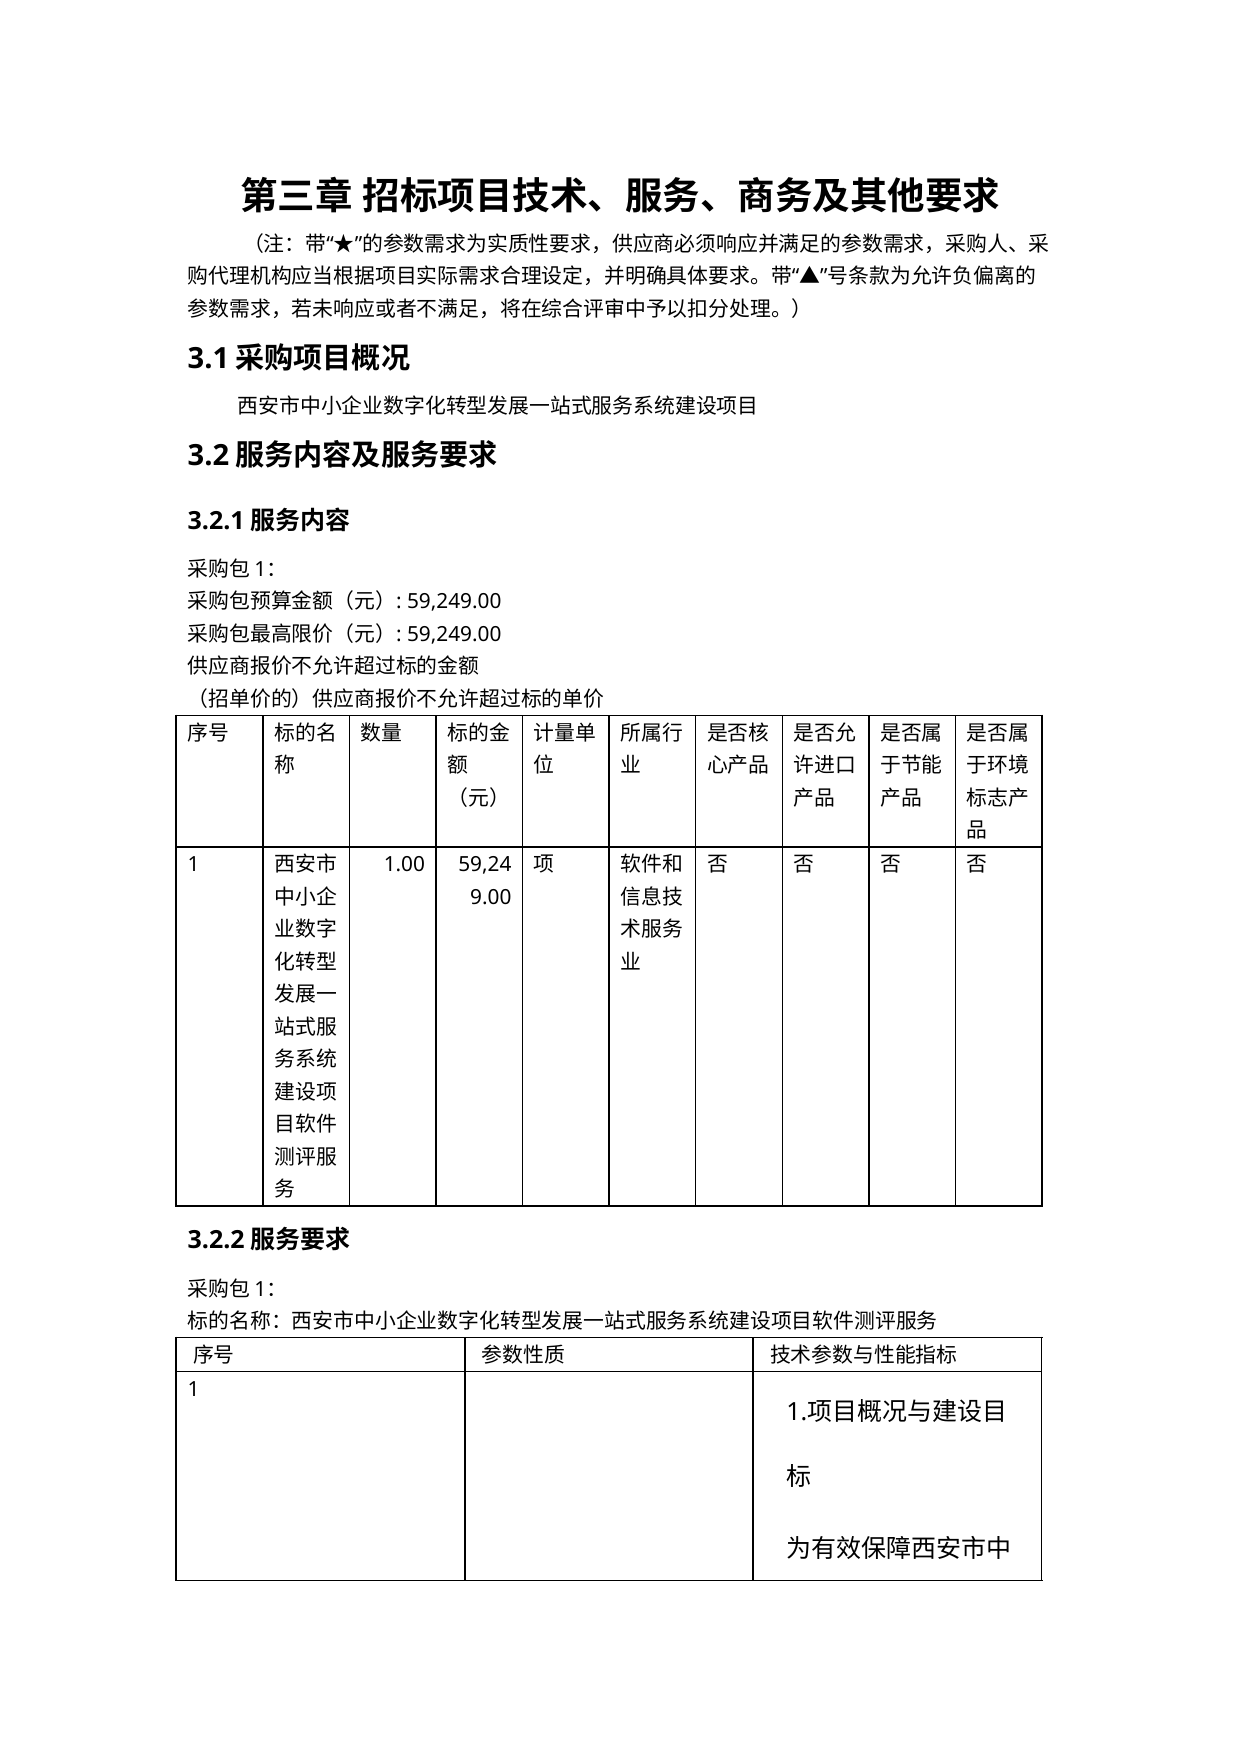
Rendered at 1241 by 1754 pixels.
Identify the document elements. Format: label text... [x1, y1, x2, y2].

text （注：带“★”的参数需求为实质性要求，供应商必须响应并满足的参数需求，采购人、采购代理机构应当根据项目实际需求合理设定，并明确具体要求。带“▲”号条款为允许负偏离的参数需求，若未响应或者不满足，将在综合评审中予以扣分处理。） [187, 227, 1053, 324]
table_header 是否属于节能产品 [870, 716, 955, 846]
text 供应商报价不允许超过标的金额 [187, 649, 1053, 682]
table_header 是否核心产品 [696, 716, 782, 846]
table_cell [466, 1372, 752, 1580]
table_cell 项 [523, 848, 608, 1205]
table_header 计量单位 [523, 716, 608, 846]
text 第三章 招标项目技术、服务、商务及其他要求 [187, 162, 1053, 227]
text 标的名称：西安市中小企业数字化转型发展一站式服务系统建设项目软件测评服务 [187, 1304, 1053, 1337]
table_cell 否 [870, 848, 955, 1205]
table_header 序号 [177, 716, 262, 846]
table_cell 西安市中小企业数字化转型发展一站式服务系统建设项目软件测评服务 [264, 848, 349, 1205]
table_header 参数性质 [466, 1338, 752, 1371]
table_header 数量 [350, 716, 435, 846]
table_header 序号 [177, 1338, 464, 1371]
table_cell 1.00 [350, 848, 435, 1205]
text 3.1采购项目概况 [187, 324, 1053, 389]
table_cell 否 [783, 848, 868, 1205]
table_cell 否 [956, 848, 1041, 1205]
text 采购包预算金额（元）: 59,249.00 [187, 584, 1053, 617]
table_header 是否允许进口产品 [783, 716, 868, 846]
table_cell 否 [696, 848, 782, 1205]
text 3.2.1服务内容 [187, 487, 1053, 552]
table_cell 软件和信息技术服务业 [610, 848, 695, 1205]
text 采购包1： [187, 552, 1053, 584]
table_header 所属行业 [610, 716, 695, 846]
text 采购包最高限价（元）: 59,249.00 [187, 617, 1053, 649]
table_cell 1 [177, 1372, 464, 1580]
table_header 是否属于环境标志产品 [956, 716, 1041, 846]
table_cell 1 [177, 848, 262, 1205]
text （招单价的）供应商报价不允许超过标的单价 [187, 682, 1053, 714]
table_header 标的名称 [264, 716, 349, 846]
text 采购包1： [187, 1272, 1053, 1304]
text 3.2.2服务要求 [187, 1207, 1053, 1272]
text 3.2服务内容及服务要求 [187, 422, 1053, 487]
text 西安市中小企业数字化转型发展一站式服务系统建设项目 [187, 389, 1053, 422]
table_cell 59,249.00 [437, 848, 522, 1205]
table_header 技术参数与性能指标 [754, 1338, 1041, 1371]
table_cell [754, 1372, 1041, 1580]
table_header 标的金额 （元） [437, 716, 522, 846]
